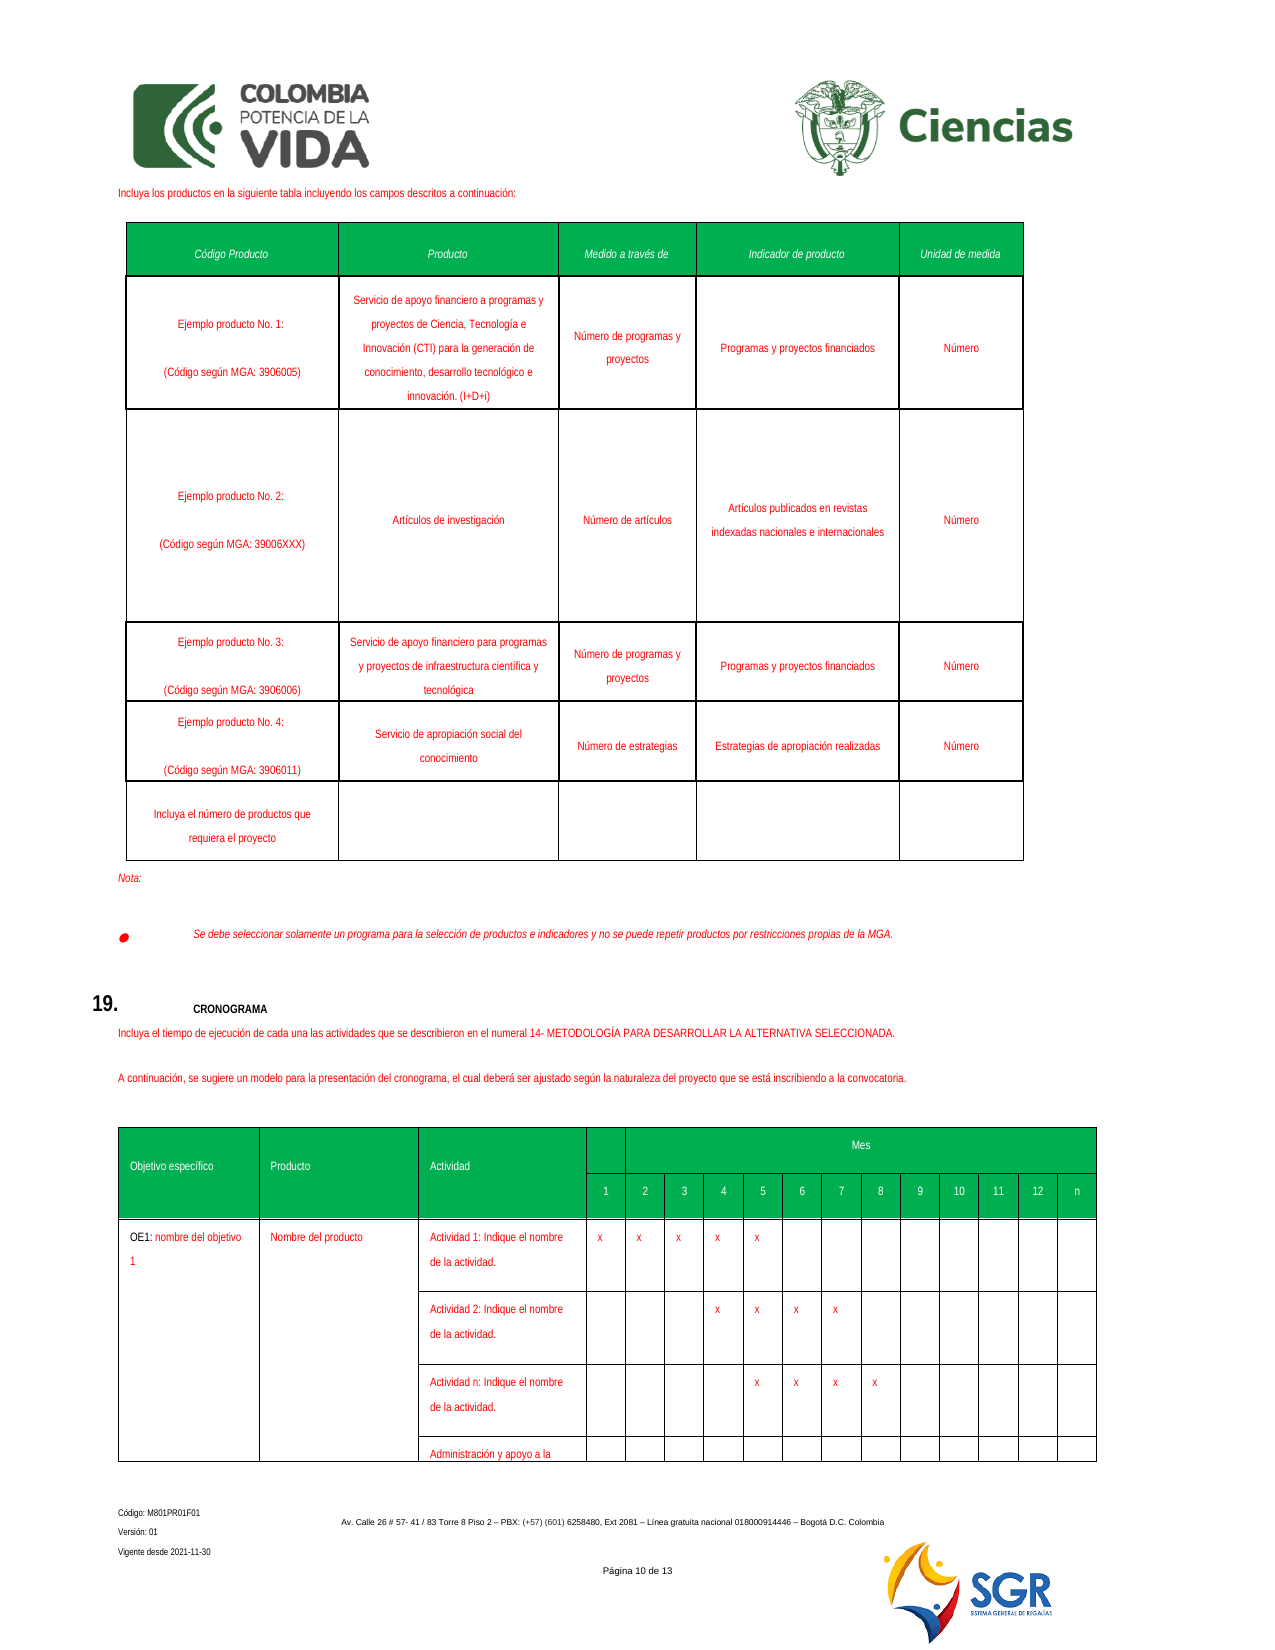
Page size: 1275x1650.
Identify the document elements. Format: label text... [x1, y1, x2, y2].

table_cell [665, 1292, 703, 1363]
table_cell x [822, 1365, 861, 1436]
table_cell [626, 1292, 664, 1363]
table_cell [1058, 1292, 1096, 1363]
table_cell Ejemplo producto No. 1: (Código según MGA: 3906005) [127, 277, 338, 408]
text Nota: [118, 861, 1157, 884]
table_cell 11 [979, 1174, 1018, 1218]
text A continuación, se sugiere un modelo para la presentación del cronograma, el cual deberá ser ajustado según la naturaleza del proyecto que se está inscribiendo a la convocatoria. [118, 1061, 1157, 1085]
table_cell [979, 1292, 1018, 1363]
table_cell [1058, 1437, 1096, 1461]
table_cell x [862, 1365, 900, 1436]
picture [117, 73, 383, 176]
table_cell Artículos publicados en revistas indexadas nacionales e internacionales [697, 410, 899, 621]
table_cell [979, 1437, 1018, 1461]
table_cell x [626, 1220, 664, 1291]
table_cell [1058, 1220, 1096, 1291]
table_cell x [704, 1292, 743, 1363]
table_cell x [744, 1292, 782, 1363]
table_cell [626, 1437, 664, 1461]
table_cell [339, 782, 558, 859]
table_cell Número de artículos [559, 410, 696, 621]
table_cell 6 [783, 1174, 821, 1218]
text Incluya el tiempo de ejecución de cada una las actividades que se describieron en el numeral 14- METODOLOGÍA PARA DESARROLLAR LA ALTERNATIVA SELECCIONADA. [118, 1016, 1157, 1040]
table_cell [665, 1365, 703, 1436]
table_cell [1019, 1292, 1057, 1363]
subtitle CRONOGRAMA [118, 990, 1157, 1016]
table_cell Servicio de apropiación social del conocimiento [340, 702, 558, 780]
table_cell [587, 1437, 625, 1461]
table_cell [783, 1220, 821, 1291]
table_cell [979, 1220, 1018, 1291]
table_cell 7 [822, 1174, 861, 1218]
table_cell Ejemplo producto No. 3: (Código según MGA: 3906006) [127, 623, 338, 700]
table_cell Número de estrategias [560, 702, 695, 780]
table_cell n [1058, 1174, 1096, 1218]
table_cell [901, 1365, 939, 1436]
table_header Mes [626, 1128, 1096, 1173]
table_cell [940, 1437, 978, 1461]
table_cell x [744, 1365, 782, 1436]
picture [876, 1536, 1063, 1650]
table_cell x [587, 1220, 625, 1291]
table_header Código Producto [127, 223, 338, 275]
table_header Indicador de producto [697, 223, 899, 275]
table_cell [1019, 1365, 1057, 1436]
table_cell [901, 1220, 939, 1291]
table_cell [901, 1437, 939, 1461]
table_header Actividad [419, 1128, 586, 1218]
table_cell [862, 1220, 900, 1291]
table_cell Número [900, 277, 1022, 408]
table_cell [559, 782, 696, 859]
list Se debe seleccionar solamente un programa para la selección de productos e indicadores y no se puede repetir productos por restricciones propias de la MGA. [118, 905, 1157, 948]
table_cell [587, 1365, 625, 1436]
table_cell [665, 1437, 703, 1461]
table_cell [704, 1365, 743, 1436]
table_cell [900, 782, 1023, 859]
table_header Producto [260, 1128, 418, 1218]
table_cell [822, 1437, 861, 1461]
table_cell [862, 1292, 900, 1363]
table_cell OE1: nombre del objetivo 1 [119, 1220, 259, 1461]
table_header [587, 1128, 625, 1173]
table_header Producto [339, 223, 558, 275]
table_header Objetivo específico [119, 1128, 259, 1218]
table_cell 10 [940, 1174, 978, 1218]
table_cell 4 [704, 1174, 743, 1218]
table_cell x [783, 1292, 821, 1363]
table_cell [1019, 1220, 1057, 1291]
table_header Unidad de medida [900, 223, 1023, 275]
table_cell x [744, 1220, 782, 1291]
table_cell [940, 1220, 978, 1291]
table_cell Número [900, 702, 1022, 780]
table_cell [1019, 1437, 1057, 1461]
table_cell Número de programas y proyectos [560, 277, 695, 408]
table_cell 12 [1019, 1174, 1057, 1218]
table_cell Número de programas y proyectos [560, 623, 695, 700]
table_cell Programas y proyectos financiados [697, 623, 898, 700]
table_cell [862, 1437, 900, 1461]
text Incluya los productos en la siguiente tabla incluyendo los campos descritos a continuación: [118, 176, 1157, 200]
table_cell Artículos de investigación [339, 410, 558, 621]
table_cell [1058, 1365, 1096, 1436]
table_cell [940, 1292, 978, 1363]
table_cell [697, 782, 899, 859]
table_cell x [704, 1220, 743, 1291]
table_cell 9 [901, 1174, 939, 1218]
table_cell 8 [862, 1174, 900, 1218]
table_cell x [822, 1292, 861, 1363]
table_cell Incluya el número de productos que requiera el proyecto [127, 782, 338, 859]
table_cell [822, 1220, 861, 1291]
table_cell 3 [665, 1174, 703, 1218]
table_cell [587, 1292, 625, 1363]
table_cell Ejemplo producto No. 2: (Código según MGA: 39006XXX) [127, 410, 338, 621]
table_cell [979, 1365, 1018, 1436]
picture [779, 68, 1085, 176]
table_header Medido a través de [559, 223, 696, 275]
table_cell [744, 1437, 782, 1461]
table_cell Servicio de apoyo financiero para programas y proyectos de infraestructura científica y tecnológica [340, 623, 558, 700]
table_cell [940, 1365, 978, 1436]
table_cell [704, 1437, 743, 1461]
table_cell Actividad 2: Indique el nombre de la actividad. [419, 1292, 586, 1363]
table_cell 1 [587, 1174, 625, 1218]
table_cell Actividad 1: Indique el nombre de la actividad. [419, 1220, 586, 1291]
table_cell Actividad n: Indique el nombre de la actividad. [419, 1365, 586, 1436]
table_cell Programas y proyectos financiados [697, 277, 898, 408]
table_cell Número [900, 410, 1023, 621]
table_cell [901, 1292, 939, 1363]
table_cell x [665, 1220, 703, 1291]
table_cell Ejemplo producto No. 4: (Código según MGA: 3906011) [127, 702, 338, 780]
table_cell 2 [626, 1174, 664, 1218]
table_cell [783, 1437, 821, 1461]
table_cell 5 [744, 1174, 782, 1218]
table_cell Estrategias de apropiación realizadas [697, 702, 898, 780]
table_cell Servicio de apoyo financiero a programas y proyectos de Ciencia, Tecnología e Innovación (CTI) para la generación de conocimiento, desarrollo tecnológico e innovación. (I+D+i) [340, 277, 558, 408]
table_cell Nombre del producto [260, 1220, 418, 1461]
table_cell [626, 1365, 664, 1436]
table_cell x [783, 1365, 821, 1436]
table_cell Número [900, 623, 1022, 700]
